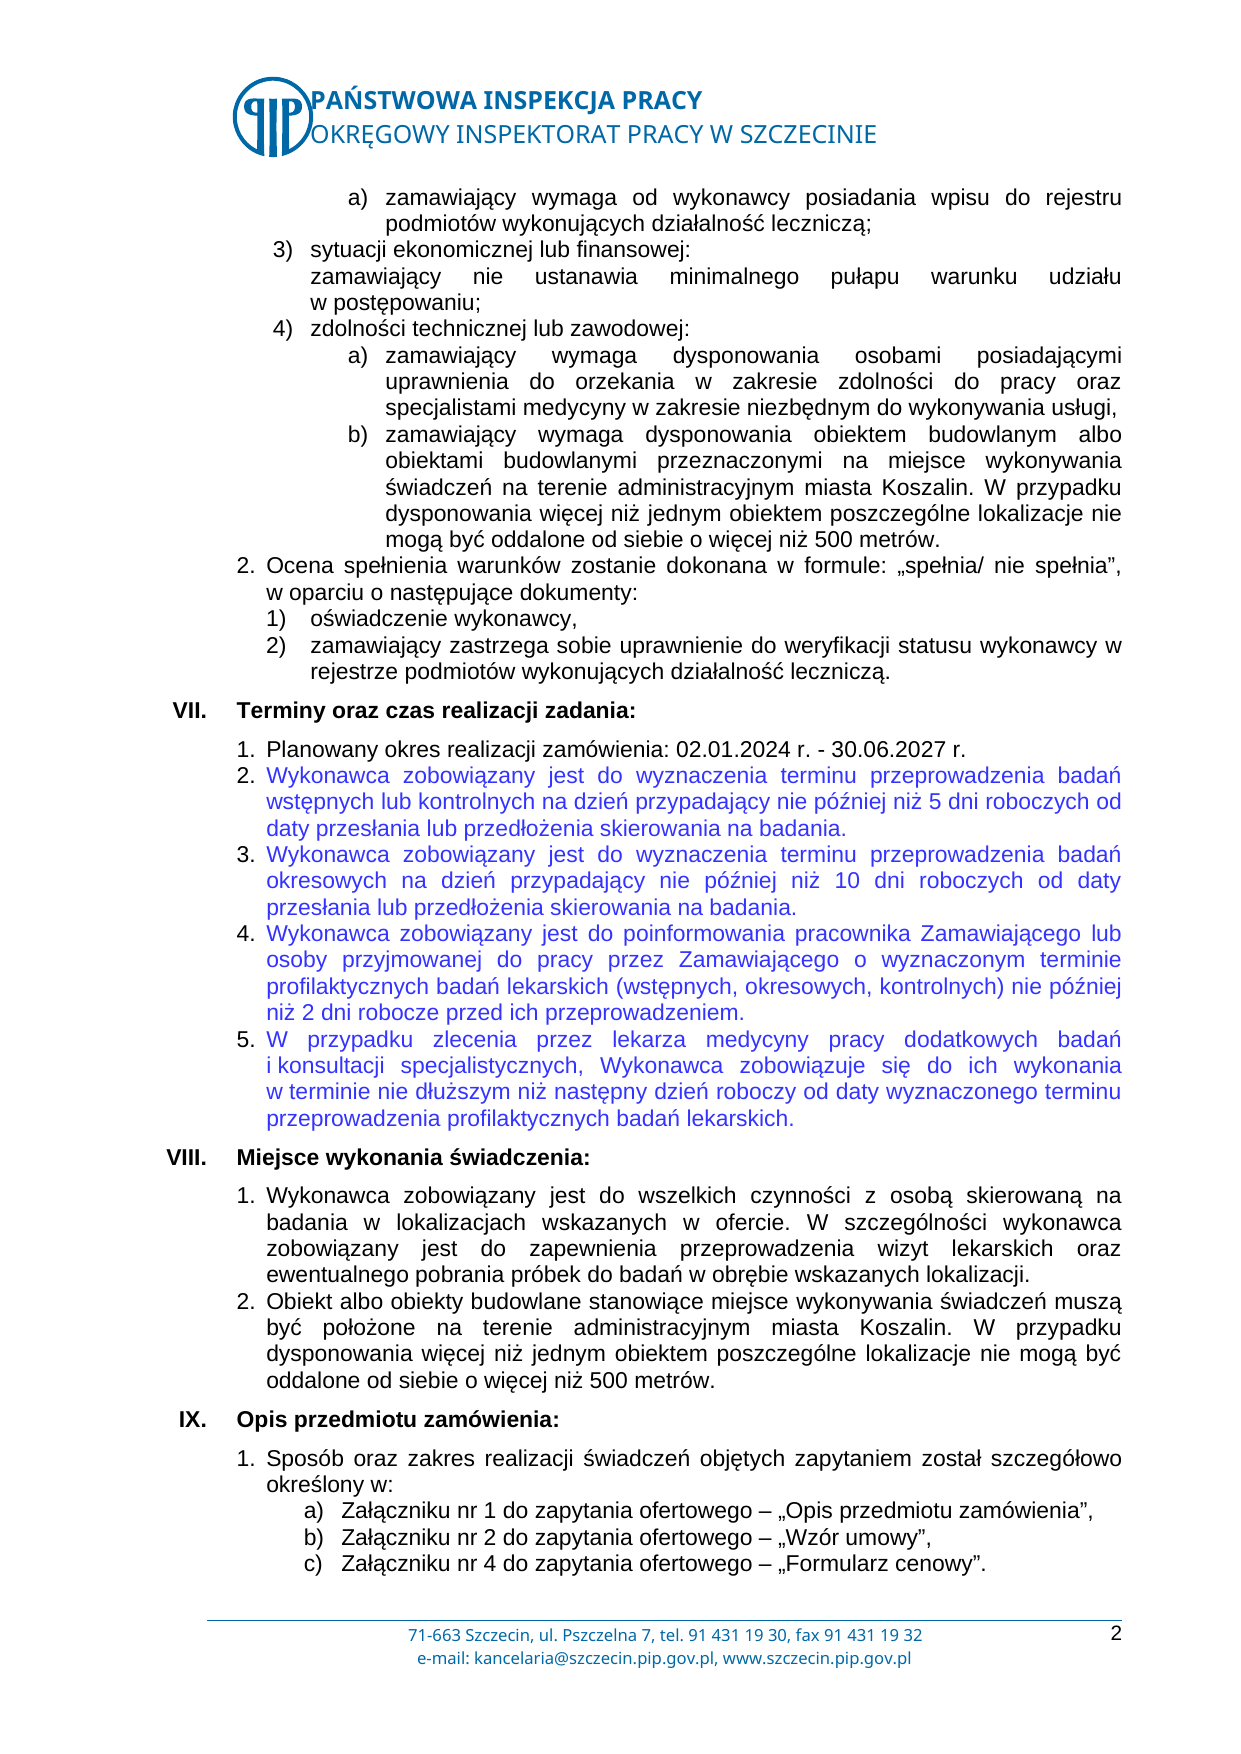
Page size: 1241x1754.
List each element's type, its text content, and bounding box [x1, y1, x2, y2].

list zamawiający wymaga od wykonawcy posiadania wpisu do rejestru podmiotów wykonujących działalność leczniczą; [348, 183, 1122, 236]
list Opis przedmiotu zamówienia: [207, 1406, 1122, 1432]
list Wykonawca zobowiązany jest do poinformowania pracownika Zamawiającego lub osoby przyjmowanej do pracy przez Zamawiającego o wyznaczonym terminie profilaktycznych badań lekarskich (wstępnych, okresowych, kontrolnych) nie później niż 2 dni robocze przed ich przeprowadzeniem. [236, 920, 1122, 1026]
list oświadczenie wykonawcy, [266, 605, 1122, 632]
list sytuacji ekonomicznej lub finansowej: [273, 236, 1122, 263]
list Planowany okres realizacji zamówienia: 02.01.2024 r. - 30.06.2027 r. [236, 736, 1122, 762]
list zdolności technicznej lub zawodowej: [273, 315, 1122, 342]
list Wykonawca zobowiązany jest do wyznaczenia terminu przeprowadzenia badań wstępnych lub kontrolnych na dzień przypadający nie później niż 5 dni roboczych od daty przesłania lub przedłożenia skierowania na badania. [236, 762, 1122, 841]
list Załączniku nr 2 do zapytania ofertowego – „Wzór umowy”, [303, 1523, 1122, 1550]
list Terminy oraz czas realizacji zadania: [207, 697, 1122, 723]
list W przypadku zlecenia przez lekarza medycyny pracy dodatkowych badań i konsultacji specjalistycznych, Wykonawca zobowiązuje się do ich wykonania w terminie nie dłuższym niż następny dzień roboczy od daty wyznaczonego terminu przeprowadzenia profilaktycznych badań lekarskich. [236, 1026, 1122, 1131]
list Ocena spełnienia warunków zostanie dokonana w formule: „spełnia/ nie spełnia”, w oparciu o następujące dokumenty: [236, 552, 1122, 605]
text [310, 263, 1122, 315]
list Miejsce wykonania świadczenia: [207, 1143, 1122, 1170]
list Załączniku nr 4 do zapytania ofertowego – „Formularz cenowy”. [303, 1550, 1122, 1576]
list zamawiający wymaga dysponowania obiektem budowlanym albo obiektami budowlanymi przeznaczonymi na miejsce wykonywania świadczeń na terenie administracyjnym miasta Koszalin. W przypadku dysponowania więcej niż jednym obiektem poszczególne lokalizacje nie mogą być oddalone od siebie o więcej niż 500 metrów. [348, 421, 1122, 552]
list Obiekt albo obiekty budowlane stanowiące miejsce wykonywania świadczeń muszą być położone na terenie administracyjnym miasta Koszalin. W przypadku dysponowania więcej niż jednym obiektem poszczególne lokalizacje nie mogą być oddalone od siebie o więcej niż 500 metrów. [236, 1288, 1122, 1393]
list Załączniku nr 1 do zapytania ofertowego – „Opis przedmiotu zamówienia”, [303, 1497, 1122, 1523]
list zamawiający zastrzega sobie uprawnienie do weryfikacji statusu wykonawcy w rejestrze podmiotów wykonujących działalność leczniczą. [266, 632, 1122, 684]
list Wykonawca zobowiązany jest do wyznaczenia terminu przeprowadzenia badań okresowych na dzień przypadający nie później niż 10 dni roboczych od daty przesłania lub przedłożenia skierowania na badania. [236, 841, 1122, 920]
list Sposób oraz zakres realizacji świadczeń objętych zapytaniem został szczegółowo określony w: [236, 1444, 1122, 1497]
list zamawiający wymaga dysponowania osobami posiadającymi uprawnienia do orzekania w zakresie zdolności do pracy oraz specjalistami medycyny w zakresie niezbędnym do wykonywania usługi, [348, 342, 1122, 421]
list Wykonawca zobowiązany jest do wszelkich czynności z osobą skierowaną na badania w lokalizacjach wskazanych w ofercie. W szczególności wykonawca zobowiązany jest do zapewnienia przeprowadzenia wizyt lekarskich oraz ewentualnego pobrania próbek do badań w obrębie wskazanych lokalizacji. [236, 1182, 1122, 1288]
